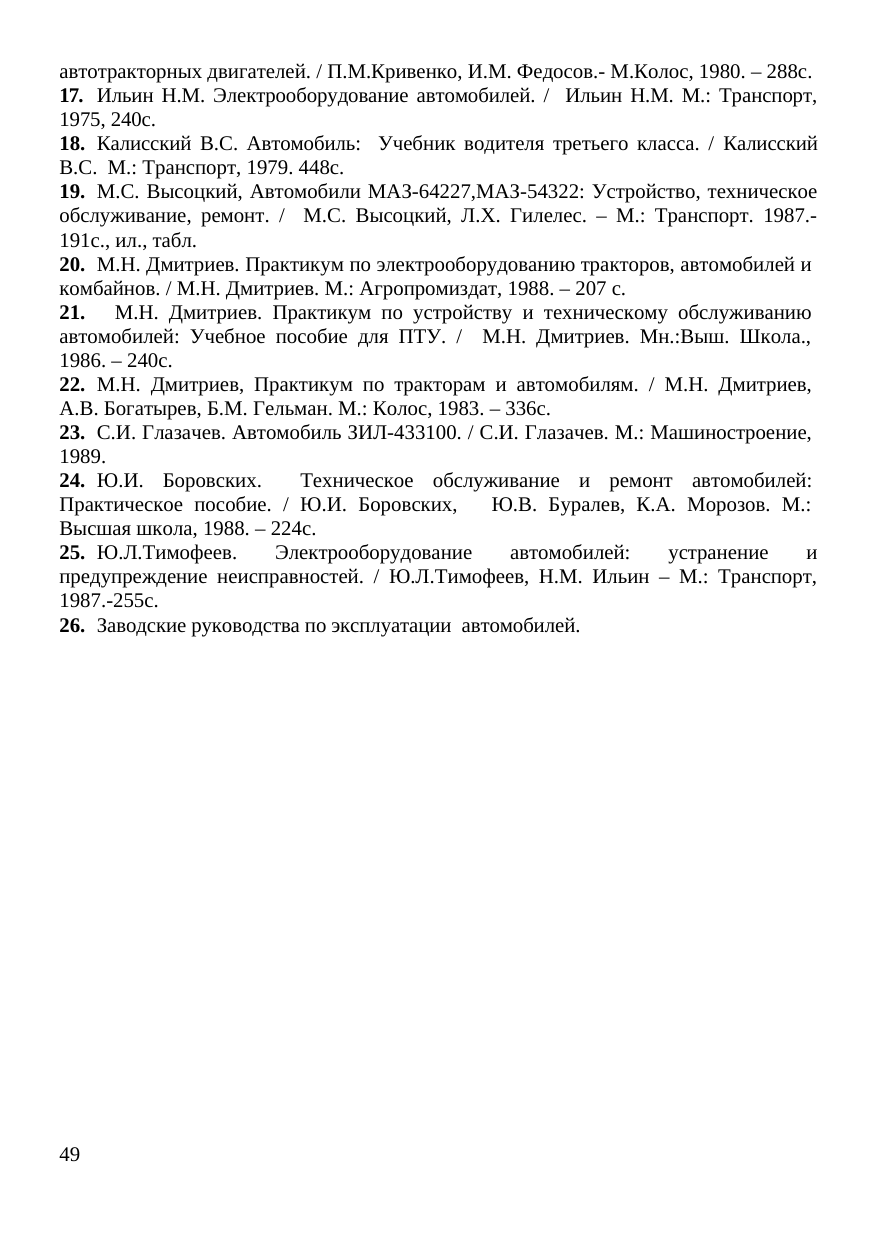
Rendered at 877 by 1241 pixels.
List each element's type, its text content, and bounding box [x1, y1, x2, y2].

list М.Н. Дмитриев. Практикум по устройству и техническому обслуживанию автомобилей: Учебное пособие для ПТУ. / М.Н. Дмитриев. Мн.:Выш. Школа., 1986. – 240с. [59, 300, 813, 372]
list М.Н. Дмитриев. Практикум по электрооборудованию тракторов, автомобилей и комбайнов. / М.Н. Дмитриев. М.: Агропромиздат, 1988. – 207 с. [59, 252, 813, 300]
list Ю.И. Боровских. Техническое обслуживание и ремонт автомобилей: Практическое пособие. / Ю.И. Боровских, Ю.В. Буралев, К.А. Морозов. М.: Высшая школа, 1988. – 224с. [59, 468, 813, 540]
list М.С. Высоцкий, Автомобили МАЗ-64227,МАЗ-54322: Устройство, техническое обслуживание, ремонт. / М.С. Высоцкий, Л.Х. Гилелес. – М.: Транспорт. 1987.-191с., ил., табл. [59, 179, 818, 252]
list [59, 59, 813, 83]
list С.И. Глазачев. Автомобиль ЗИЛ-433100. / С.И. Глазачев. М.: Машиностроение, 1989. [59, 420, 813, 468]
list Ю.Л.Тимофеев. Электрооборудование автомобилей: устранение и предупреждение неисправностей. / Ю.Л.Тимофеев, Н.М. Ильин – М.: Транспорт, 1987.-255с. [59, 540, 818, 612]
list М.Н. Дмитриев, Практикум по тракторам и автомобилям. / М.Н. Дмитриев, А.В. Богатырев, Б.М. Гельман. М.: Колос, 1983. – 336с. [59, 372, 813, 420]
list Ильин Н.М. Электрооборудование автомобилей. / Ильин Н.М. М.: Транспорт, 1975, 240с. [59, 83, 818, 131]
list Калисский B.C. Автомобиль: Учебник водителя третьего класса. / Калисский B.C. М.: Транспорт, 1979. 448с. [59, 131, 818, 179]
list Заводские руководства по эксплуатации автомобилей. [59, 612, 818, 637]
